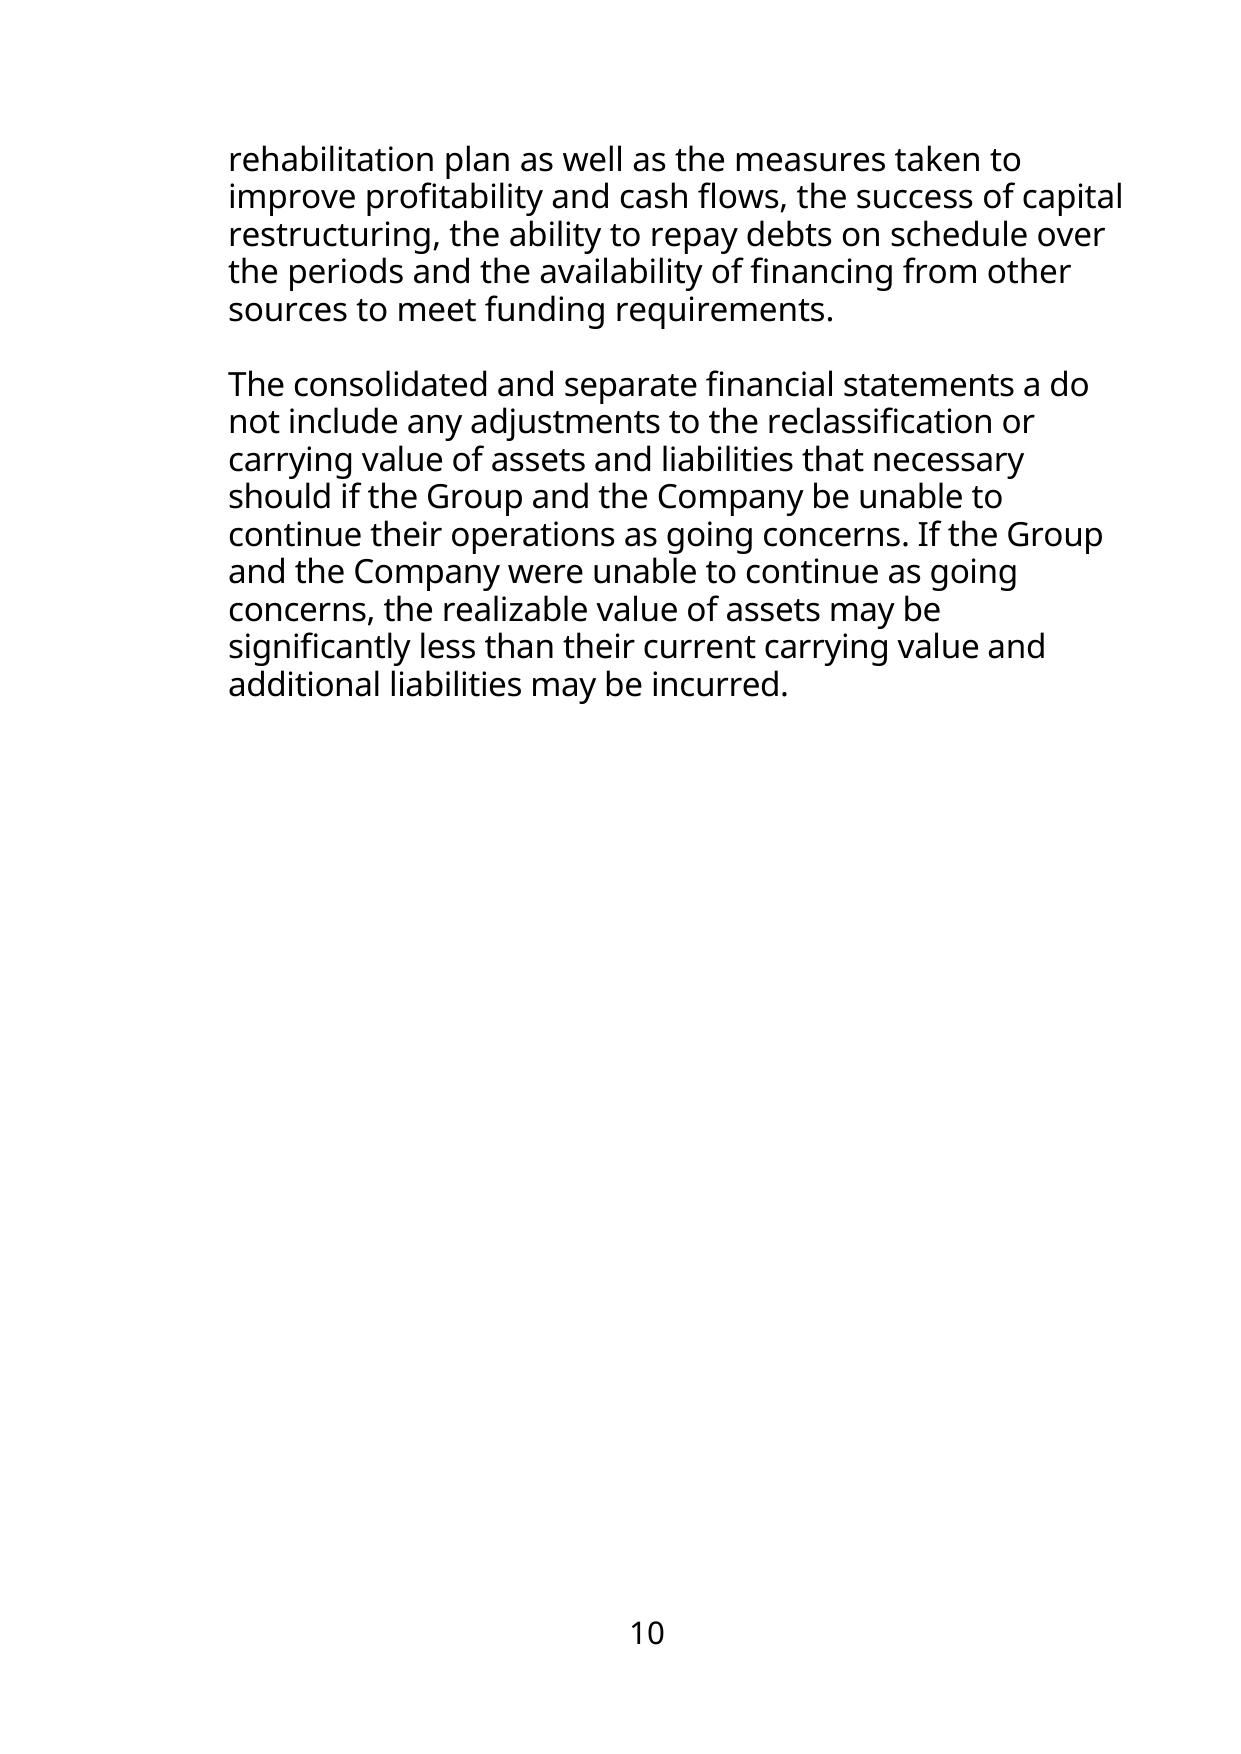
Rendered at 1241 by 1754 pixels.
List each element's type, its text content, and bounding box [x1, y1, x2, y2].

text The consolidated and separate financial statements a do not include any adjustments to the reclassification or carrying value of assets and liabilities that necessary should if the Group and the Company be unable to continue their operations as going concerns. If the Group and the Company were unable to continue as going concerns, the realizable value of assets may be significantly less than their current carrying value and additional liabilities may be incurred. [228, 366, 1125, 704]
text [228, 141, 1125, 329]
